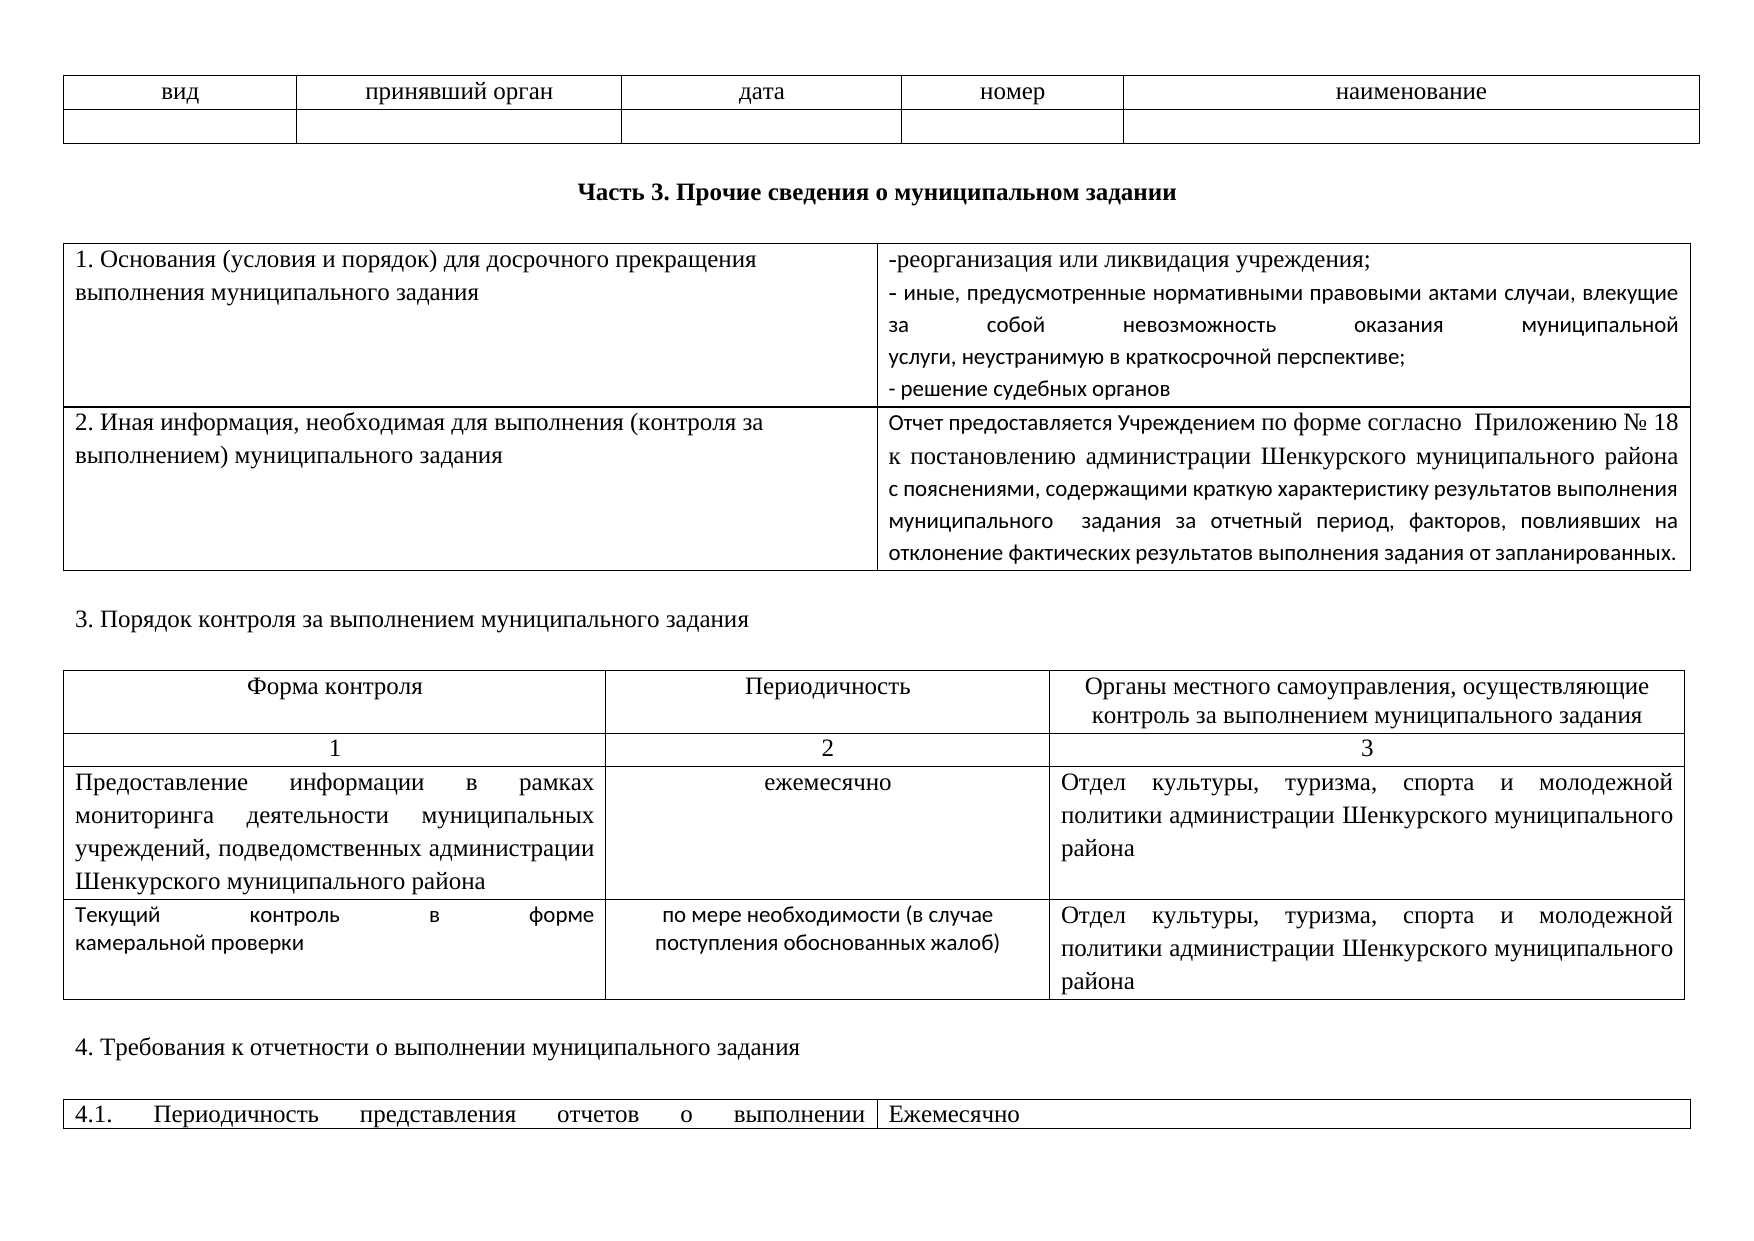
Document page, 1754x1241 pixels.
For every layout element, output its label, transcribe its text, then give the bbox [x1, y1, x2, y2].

table_cell ежемесячно [606, 767, 1049, 899]
table_cell наименование [1124, 76, 1699, 109]
table_header Ежемесячно [878, 1100, 1690, 1128]
table_cell 3 [1050, 734, 1684, 766]
table_cell по мере необходимости (в случае поступления обоснованных жалоб) [606, 900, 1049, 998]
table_header Периодичность [606, 671, 1049, 732]
table_cell [64, 110, 296, 143]
table_cell вид [64, 76, 296, 109]
table_header -реорганизация или ликвидация учреждения; - иные, предусмотренные нормативными правовыми актами случаи, влекущие за собой невозможность оказания муниципальной услуги, неустранимую в краткосрочной перспективе; - решение судебных органов [878, 244, 1690, 406]
table_cell [297, 110, 621, 143]
table_cell 2. Иная информация, необходимая для выполнения (контроля за выполнением) муниципального задания [64, 408, 877, 570]
table_cell номер [902, 76, 1123, 109]
text Часть 3. Прочие сведения о муниципальном задании [75, 177, 1679, 206]
table_header Органы местного самоуправления, осуществляющие контроль за выполнением муниципального задания [1050, 671, 1684, 732]
table_cell 1 [64, 734, 605, 766]
table_cell принявший орган [297, 76, 621, 109]
table_cell 2 [606, 734, 1049, 766]
table_cell Отчет предоставляется Учреждением по форме согласно Приложению № 18 к постановлению администрации Шенкурского муниципального района с пояснениями, содержащими краткую характеристику результатов выполнения муниципального задания за отчетный период, факторов, повлиявших на отклонение фактических результатов выполнения задания от запланированных. [878, 408, 1690, 570]
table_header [64, 1100, 877, 1128]
table_cell [622, 110, 901, 143]
table_header Форма контроля [64, 671, 605, 732]
table_cell дата [622, 76, 901, 109]
table_cell Текущий контроль в форме камеральной проверки [64, 900, 605, 998]
table_cell [902, 110, 1123, 143]
table_cell Отдел культуры, туризма, спорта и молодежной политики администрации Шенкурского муниципального района [1050, 900, 1684, 998]
table_cell [1124, 110, 1699, 143]
table_header 1. Основания (условия и порядок) для досрочного прекращения выполнения муниципального задания [64, 244, 877, 406]
text 4. Требования к отчетности о выполнении муниципального задания [75, 1032, 1679, 1061]
text 3. Порядок контроля за выполнением муниципального задания [75, 604, 1679, 633]
table_cell Отдел культуры, туризма, спорта и молодежной политики администрации Шенкурского муниципального района [1050, 767, 1684, 899]
table_cell Предоставление информации в рамках мониторинга деятельности муниципальных учреждений, подведомственных администрации Шенкурского муниципального района [64, 767, 605, 899]
